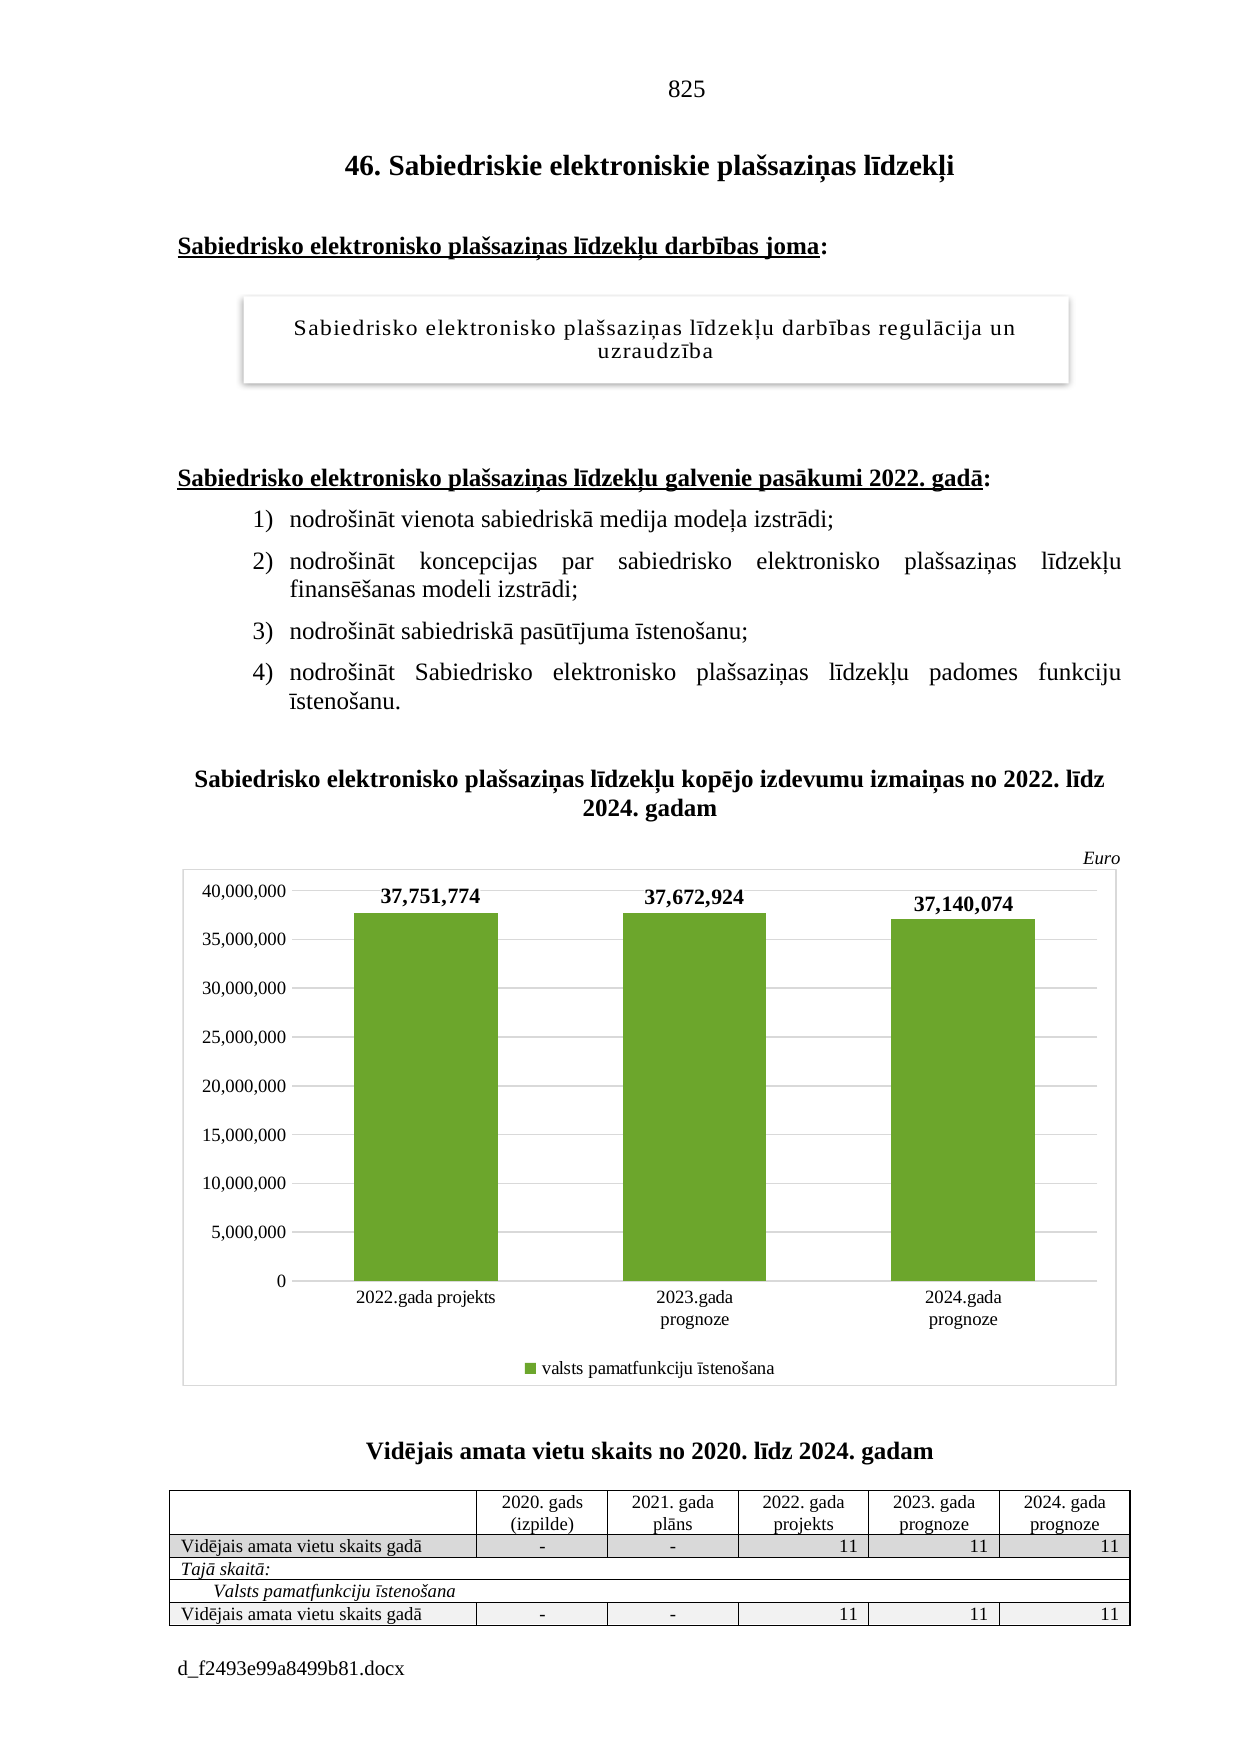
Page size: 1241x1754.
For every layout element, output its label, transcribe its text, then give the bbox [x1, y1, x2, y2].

table_cell - [477, 1603, 607, 1624]
text Sabiedrisko elektronisko plašsaziņas līdzekļu kopējo izdevumu izmaiņas no 2022. līdz 2024. gadam [177, 764, 1122, 822]
table_cell - [477, 1535, 607, 1557]
list nodrošināt Sabiedrisko elektronisko plašsaziņas līdzekļu padomes funkciju īstenošanu. [252, 657, 1122, 714]
list nodrošināt sabiedriskā pasūtījuma īstenošanu; [252, 616, 1122, 644]
table_cell Vidējais amata vietu skaits gadā [170, 1603, 476, 1624]
list nodrošināt vienota sabiedriskā medija modeļa izstrādi; [252, 504, 1122, 533]
table_cell - [608, 1535, 738, 1557]
table_cell 11 [739, 1603, 868, 1624]
text Sabiedrisko elektronisko plašsaziņas līdzekļu darbības joma: [177, 231, 1122, 260]
table_header 2024. gada prognoze [1000, 1491, 1129, 1534]
table_cell Vidējais amata vietu skaits gadā [170, 1535, 476, 1557]
text Euro [177, 847, 1122, 869]
list nodrošināt koncepcijas par sabiedrisko elektronisko plašsaziņas līdzekļu finansēšanas modeli izstrādi; [252, 546, 1122, 603]
table_cell 11 [1000, 1535, 1129, 1557]
table_cell 11 [869, 1535, 999, 1557]
table_header [170, 1491, 476, 1534]
table_cell 11 [1000, 1603, 1129, 1624]
table_cell Valsts pamatfunkciju īstenošana [170, 1580, 1129, 1602]
table_cell Tajā skaitā: [170, 1558, 1129, 1579]
table_cell 11 [869, 1603, 999, 1624]
text Vidējais amata vietu skaits no 2020. līdz 2024. gadam [177, 1436, 1122, 1465]
text Sabiedrisko elektronisko plašsaziņas līdzekļu galvenie pasākumi 2022. gadā: [177, 463, 1122, 492]
table_header 2020. gads (izpilde) [477, 1491, 607, 1534]
table_cell - [608, 1603, 738, 1624]
table_header 2022. gada projekts [739, 1491, 868, 1534]
table_header 2021. gada plāns [608, 1491, 738, 1534]
table_header 2023. gada prognoze [869, 1491, 999, 1534]
table_cell 11 [739, 1535, 868, 1557]
text 46. Sabiedriskie elektroniskie plašsaziņas līdzekļi [177, 148, 1122, 181]
